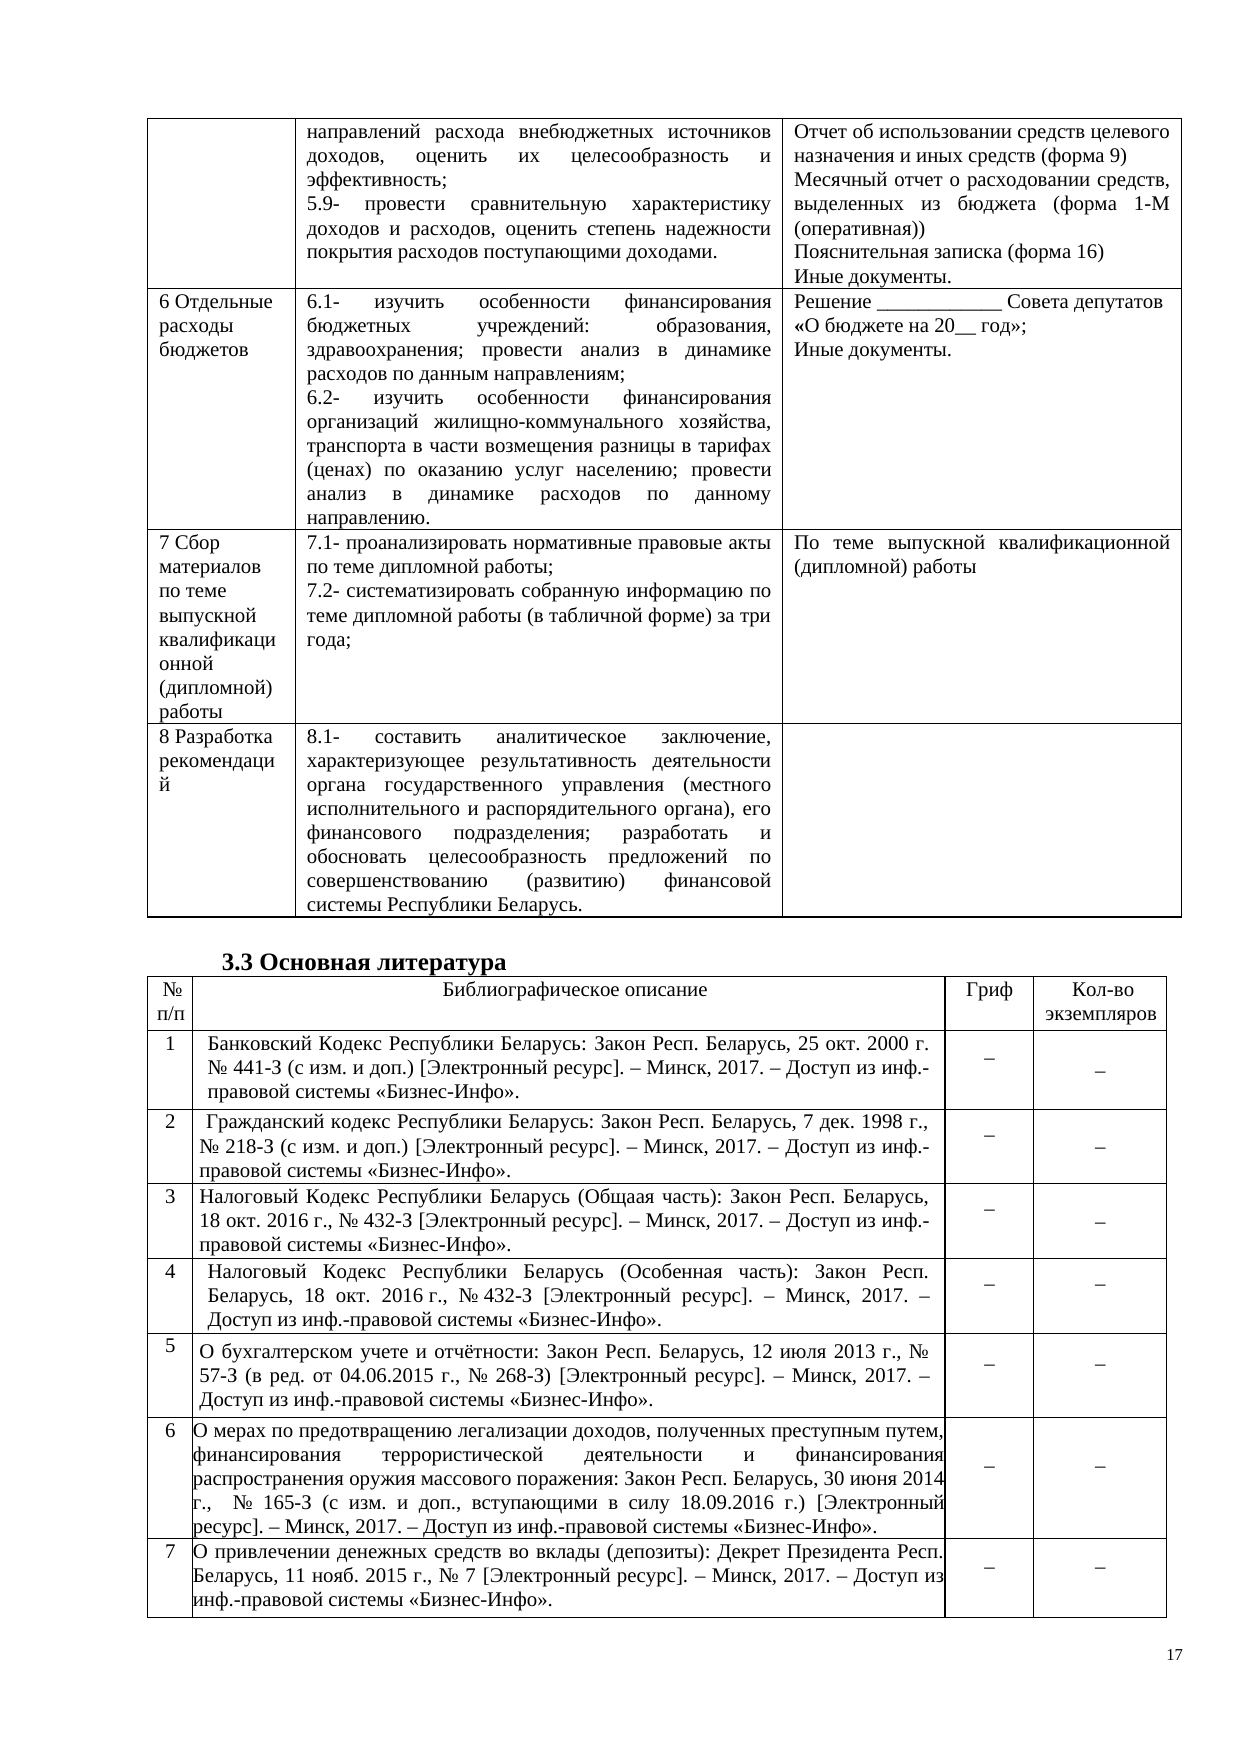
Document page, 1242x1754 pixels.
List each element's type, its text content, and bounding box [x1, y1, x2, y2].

table_cell 3 [148, 1184, 192, 1258]
table_cell – [946, 1110, 1033, 1183]
table_cell О привлечении денежных средств во вклады (депозиты): Декрет Президента Респ. Беларусь, 11 нояб. 2015 г., № 7 [Электронный ресурс]. – Минск, 2017. – Доступ из инф.-правовой системы «Бизнес-Инфо». [193, 1539, 944, 1617]
table_cell 1 [148, 1031, 192, 1108]
table_cell Гражданский кодекс Республики Беларусь: Закон Респ. Беларусь, 7 дек. 1998 г., № 218-З (с изм. и доп.) [Электронный ресурс]. – Минск, 2017. – Доступ из инф.-правовой системы «Бизнес-Инфо». [193, 1110, 944, 1183]
table_cell – [1034, 1110, 1166, 1183]
table_cell – [1034, 1184, 1166, 1258]
table_cell – [946, 1259, 1033, 1332]
table_cell Налоговый Кодекс Республики Беларусь (Общаая часть): Закон Респ. Беларусь, 18 окт. 2016 г., № 432-З [Электронный ресурс]. – Минск, 2017. – Доступ из инф.-правовой системы «Бизнес-Инфо». [193, 1184, 944, 1258]
table_cell 6 Отдельные расходы бюджетов [148, 289, 295, 529]
table_cell 7.1- проанализировать нормативные правовые акты по теме дипломной работы; 7.2- систематизировать собранную информацию по теме дипломной работы (в табличной форме) за три года; [296, 530, 782, 723]
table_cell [296, 119, 782, 288]
table_header Библиографическое описание [193, 977, 944, 1030]
table_cell – [1034, 1539, 1166, 1617]
table_cell 5 [148, 1334, 192, 1417]
table_cell 8 Разработка рекомендаций [148, 724, 295, 916]
table_header Гриф [946, 977, 1033, 1030]
table_cell Налоговый Кодекс Республики Беларусь (Особенная часть): Закон Респ. Беларусь, 18 окт. 2016 г., № 432-З [Электронный ресурс]. – Минск, 2017. – Доступ из инф.-правовой системы «Бизнес-Инфо». [193, 1259, 944, 1332]
table_cell – [1034, 1259, 1166, 1332]
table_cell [783, 119, 1181, 288]
table_cell 2 [148, 1110, 192, 1183]
table_cell – [946, 1184, 1033, 1258]
table_cell 4 [148, 1259, 192, 1332]
table_cell – [1034, 1418, 1166, 1538]
table_cell – [946, 1334, 1033, 1417]
table_cell – [946, 1418, 1033, 1538]
table_cell – [946, 1031, 1033, 1108]
table_cell По теме выпускной квалификационной (дипломной) работы [783, 530, 1181, 723]
table_cell О мерах по предотвращению легализации доходов, полученных преступным путем, финансирования террористической деятельности и финансирования распространения оружия массового поражения: Закон Респ. Беларусь, 30 июня 2014 г., № 165-З (с изм. и доп., вступающими в силу 18.09.2016 г.) [Электронный ресурс]. – Минск, 2017. – Доступ из инф.-правовой системы «Бизнес-Инфо». [193, 1418, 944, 1538]
table_cell – [1034, 1334, 1166, 1417]
table_cell Решение ____________ Совета депутатов «О бюджете на 20__ год»; Иные документы. [783, 289, 1181, 529]
table_header № п/п [148, 977, 192, 1030]
table_cell 6.1- изучить особенности финансирования бюджетных учреждений: образования, здравоохранения; провести анализ в динамике расходов по данным направлениям; 6.2- изучить особенности финансирования организаций жилищно-коммунального хозяйства, транспорта в части возмещения разницы в тарифах (ценах) по оказанию услуг населению; провести анализ в динамике расходов по данному направлению. [296, 289, 782, 529]
table_cell 8.1- составить аналитическое заключение, характеризующее результативность деятельности органа государственного управления (местного исполнительного и распорядительного органа), его финансового подразделения; разработать и обосновать целесообразность предложений по совершенствованию (развитию) финансовой системы Республики Беларусь. [296, 724, 782, 916]
table_cell 7 Сбор материалов по теме выпускной квалификационной (дипломной) работы [148, 530, 295, 723]
table_cell 6 [148, 1418, 192, 1538]
table_cell – [1034, 1031, 1166, 1108]
table_cell [783, 724, 1181, 916]
table_header Кол-во экземпляров [1034, 977, 1166, 1030]
table_cell Банковский Кодекс Республики Беларусь: Закон Респ. Беларусь, 25 окт. 2000 г. № 441-З (с изм. и доп.) [Электронный ресурс]. – Минск, 2017. – Доступ из инф.-правовой системы «Бизнес-Инфо». [193, 1031, 944, 1108]
text 3.3 Основная литература [222, 946, 1185, 976]
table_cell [148, 119, 295, 288]
table_cell 7 [148, 1539, 192, 1617]
table_cell О бухгалтерском учете и отчётности: Закон Респ. Беларусь, 12 июля 2013 г., № 57-З (в ред. от 04.06.2015 г., № 268-З) [Электронный ресурс]. – Минск, 2017. – Доступ из инф.-правовой системы «Бизнес-Инфо». [193, 1334, 944, 1417]
table_cell – [946, 1539, 1033, 1617]
